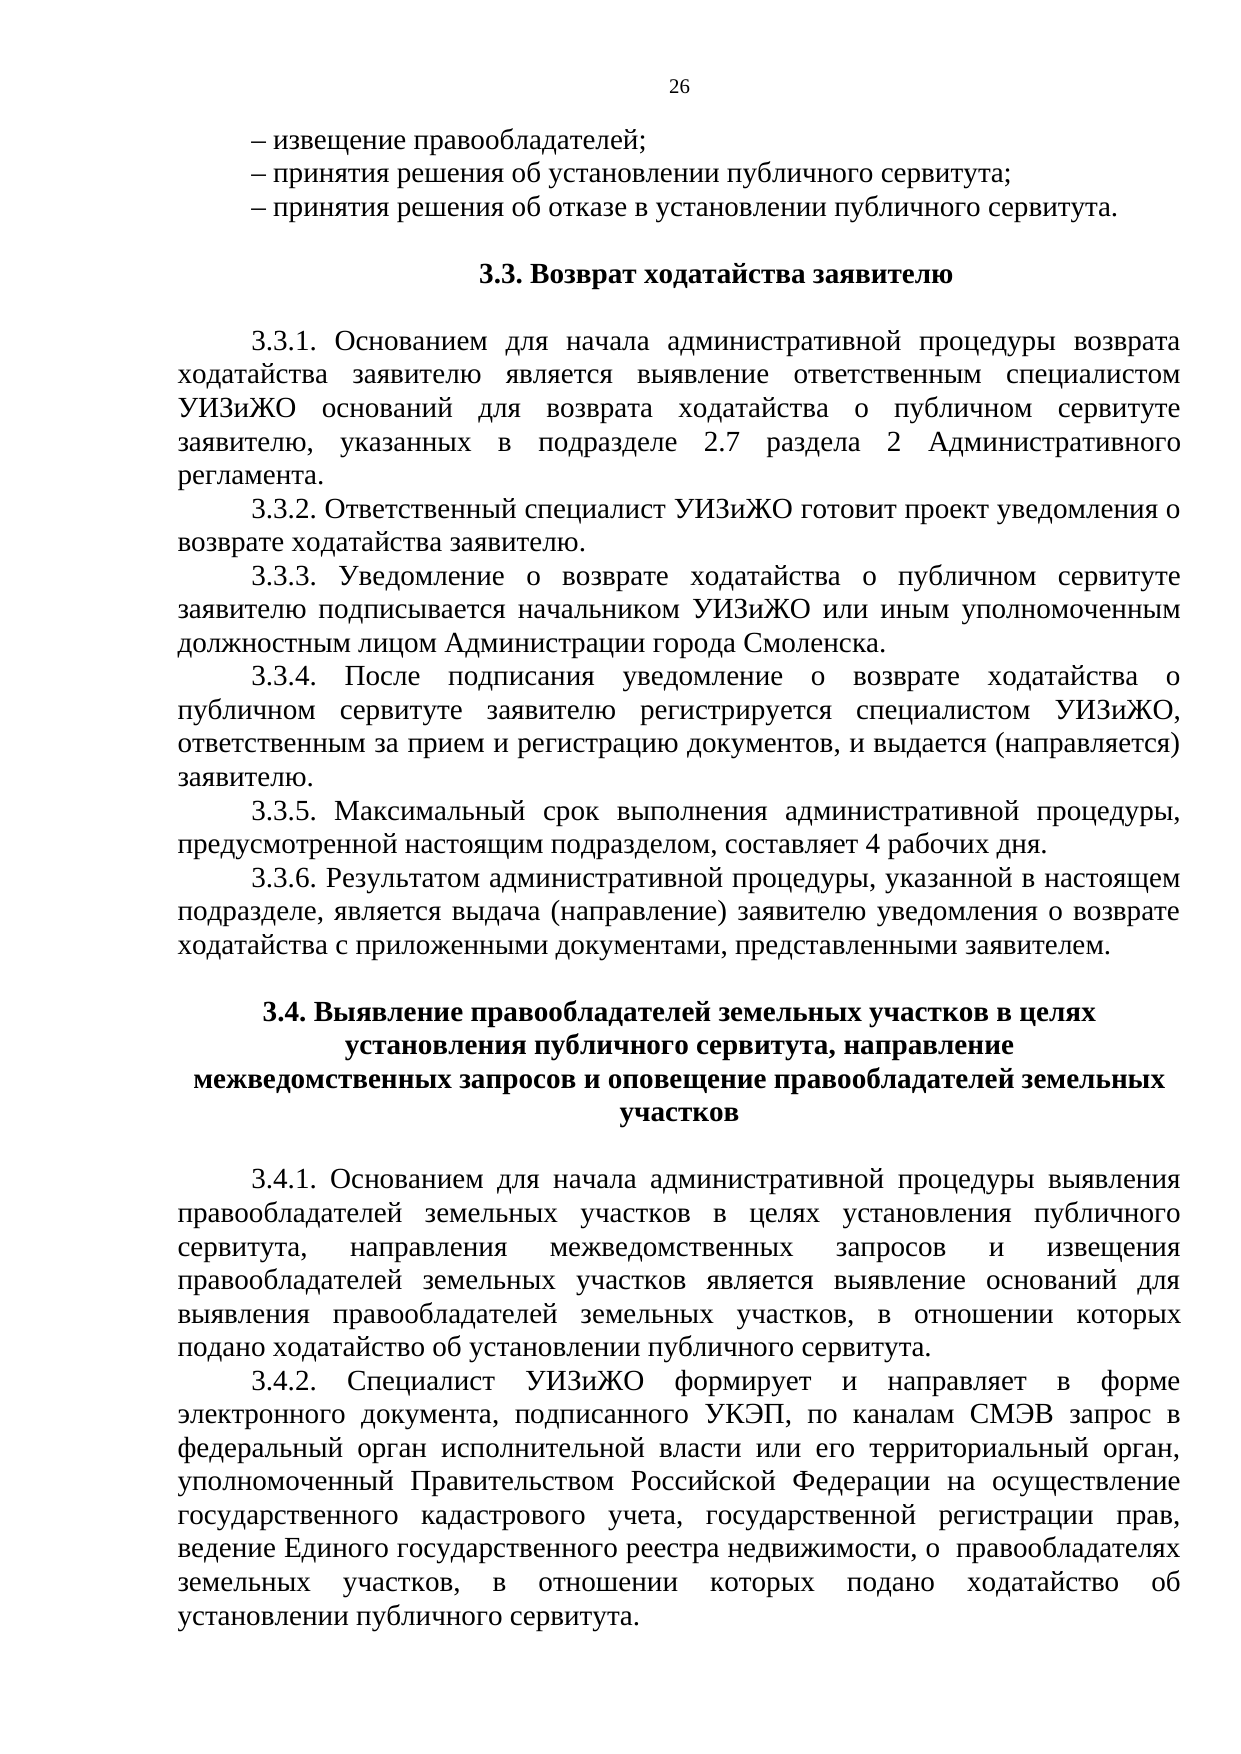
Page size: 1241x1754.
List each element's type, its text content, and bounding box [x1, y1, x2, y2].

text 3.4.1. Основанием для начала административной процедуры выявления правообладателей земельных участков в целях установления публичного сервитута, направления межведомственных запросов и извещения правообладателей земельных участков является выявление оснований для выявления правообладателей земельных участков, в отношении которых подано ходатайство об установлении публичного сервитута. [177, 1162, 1181, 1363]
text – принятия решения об отказе в установлении публичного сервитута. [177, 189, 1181, 222]
text 3.3.1. Основанием для начала административной процедуры возврата ходатайства заявителю является выявление ответственным специалистом УИЗиЖО оснований для возврата ходатайства о публичном сервитуте заявителю, указанных в подразделе 2.7 раздела 2 Административного регламента. [177, 323, 1181, 491]
text межведомственных запросов и оповещение правообладателей земельных участков [177, 1061, 1181, 1128]
text 3.3.2. Ответственный специалист УИЗиЖО готовит проект уведомления о возврате ходатайства заявителю. [177, 491, 1181, 558]
text 3.3.3. Уведомление о возврате ходатайства о публичном сервитуте заявителю подписывается начальником УИЗиЖО или иным уполномоченным должностным лицом Администрации города Смоленска. [177, 558, 1181, 658]
text 3.3. Возврат ходатайства заявителю [177, 256, 1181, 289]
text 3.4. Выявление правообладателей земельных участков в целях установления публичного сервитута, направление [177, 994, 1181, 1061]
text 3.3.5. Максимальный срок выполнения административной процедуры, предусмотренной настоящим подразделом, составляет 4 рабочих дня. [177, 793, 1181, 860]
text – принятия решения об установлении публичного сервитута; [177, 155, 1181, 189]
text 3.3.6. Результатом административной процедуры, указанной в настоящем подразделе, является выдача (направление) заявителю уведомления о возврате ходатайства с приложенными документами, представленными заявителем. [177, 860, 1181, 960]
text 3.3.4. После подписания уведомление о возврате ходатайства о публичном сервитуте заявителю регистрируется специалистом УИЗиЖО, ответственным за прием и регистрацию документов, и выдается (направляется) заявителю. [177, 658, 1181, 793]
text – извещение правообладателей; [177, 122, 1181, 155]
text 3.4.2. Специалист УИЗиЖО формирует и направляет в форме электронного документа, подписанного УКЭП, по каналам СМЭВ запрос в федеральный орган исполнительной власти или его территориальный орган, уполномоченный Правительством Российской Федерации на осуществление государственного кадастрового учета, государственной регистрации прав, ведение Единого государственного реестра недвижимости, о правообладателях земельных участков, в отношении которых подано ходатайство об установлении публичного сервитута. [177, 1363, 1181, 1631]
